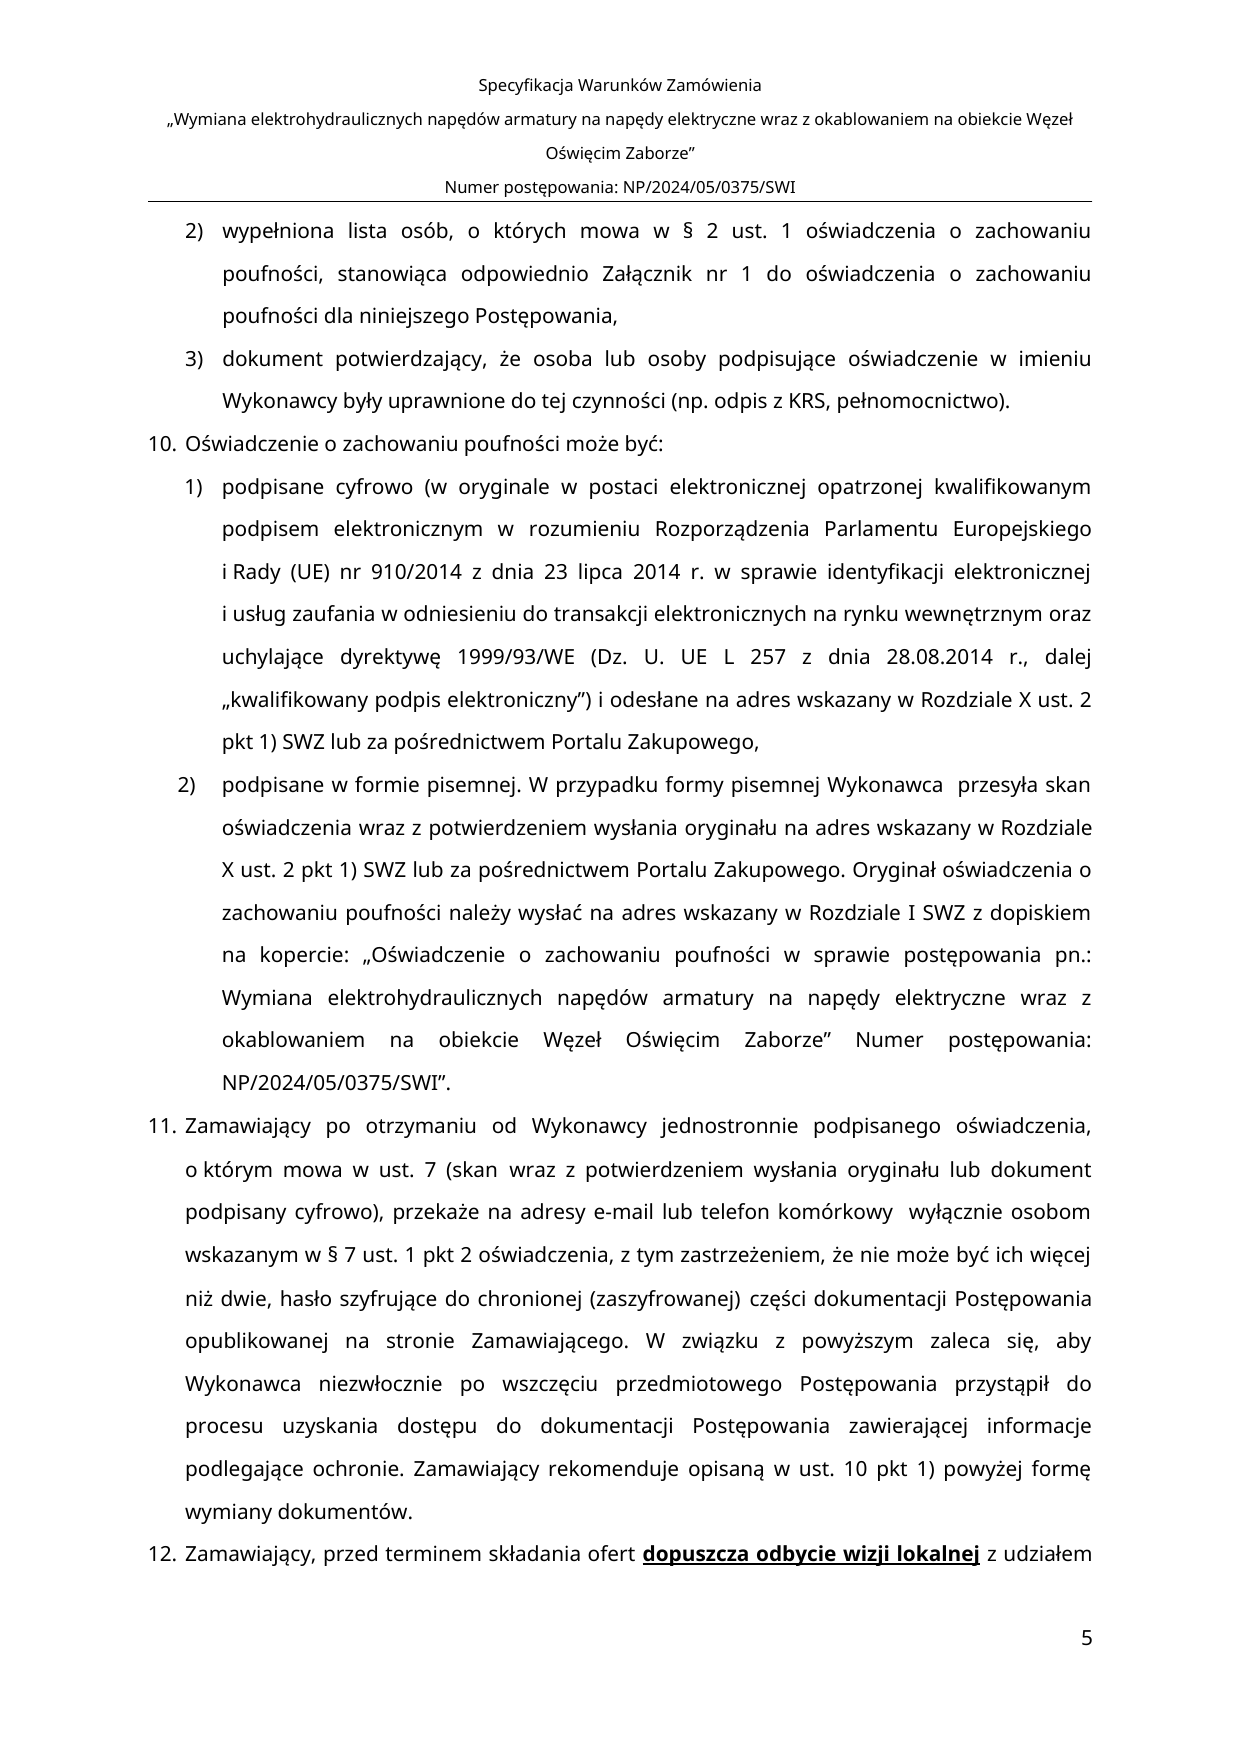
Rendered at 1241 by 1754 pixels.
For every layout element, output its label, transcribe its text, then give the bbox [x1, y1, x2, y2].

list podpisane w formie pisemnej. W przypadku formy pisemnej Wykonawca przesyła skan oświadczenia wraz z potwierdzeniem wysłania oryginału na adres wskazany w Rozdziale X ust. 2 pkt 1) SWZ lub za pośrednictwem Portalu Zakupowego. Oryginał oświadczenia o zachowaniu poufności należy wysłać na adres wskazany w Rozdziale I SWZ z dopiskiem na kopercie: „Oświadczenie o zachowaniu poufności w sprawie postępowania pn.: Wymiana elektrohydraulicznych napędów armatury na napędy elektryczne wraz z okablowaniem na obiekcie Węzeł Oświęcim Zaborze” Numer postępowania: NP/2024/05/0375/SWI”. [177, 770, 1092, 1097]
list podpisane cyfrowo (w oryginale w postaci elektronicznej opatrzonej kwalifikowanym podpisem elektronicznym w rozumieniu Rozporządzenia Parlamentu Europejskiego i Rady (UE) nr 910/2014 z dnia 23 lipca 2014 r. w sprawie identyfikacji elektronicznej i usług zaufania w odniesieniu do transakcji elektronicznych na rynku wewnętrznym oraz uchylające dyrektywę 1999/93/WE (Dz. U. UE L 257 z dnia 28.08.2014 r., dalej „kwalifikowany podpis elektroniczny”) i odesłane na adres wskazany w Rozdziale X ust. 2 pkt 1) SWZ lub za pośrednictwem Portalu Zakupowego, [184, 472, 1092, 756]
list dokument potwierdzający, że osoba lub osoby podpisujące oświadczenie w imieniu Wykonawcy były uprawnione do tej czynności (np. odpis z KRS, pełnomocnictwo). [185, 344, 1092, 415]
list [148, 1539, 1092, 1568]
list wypełniona lista osób, o których mowa w § 2 ust. 1 oświadczenia o zachowaniu poufności, stanowiąca odpowiednio Załącznik nr 1 do oświadczenia o zachowaniu poufności dla niniejszego Postępowania, [185, 216, 1092, 330]
list Zamawiający po otrzymaniu od Wykonawcy jednostronnie podpisanego oświadczenia, o którym mowa w ust. 7 (skan wraz z potwierdzeniem wysłania oryginału lub dokument podpisany cyfrowo), przekaże na adresy e-mail lub telefon komórkowy wyłącznie osobom wskazanym w § 7 ust. 1 pkt 2 oświadczenia, z tym zastrzeżeniem, że nie może być ich więcej niż dwie, hasło szyfrujące do chronionej (zaszyfrowanej) części dokumentacji Postępowania opublikowanej na stronie Zamawiającego. W związku z powyższym zaleca się, aby Wykonawca niezwłocznie po wszczęciu przedmiotowego Postępowania przystąpił do procesu uzyskania dostępu do dokumentacji Postępowania zawierającej informacje podlegające ochronie. Zamawiający rekomenduje opisaną w ust. 10 pkt 1) powyżej formę wymiany dokumentów. [148, 1111, 1092, 1525]
list Oświadczenie o zachowaniu poufności może być: [148, 429, 1092, 458]
